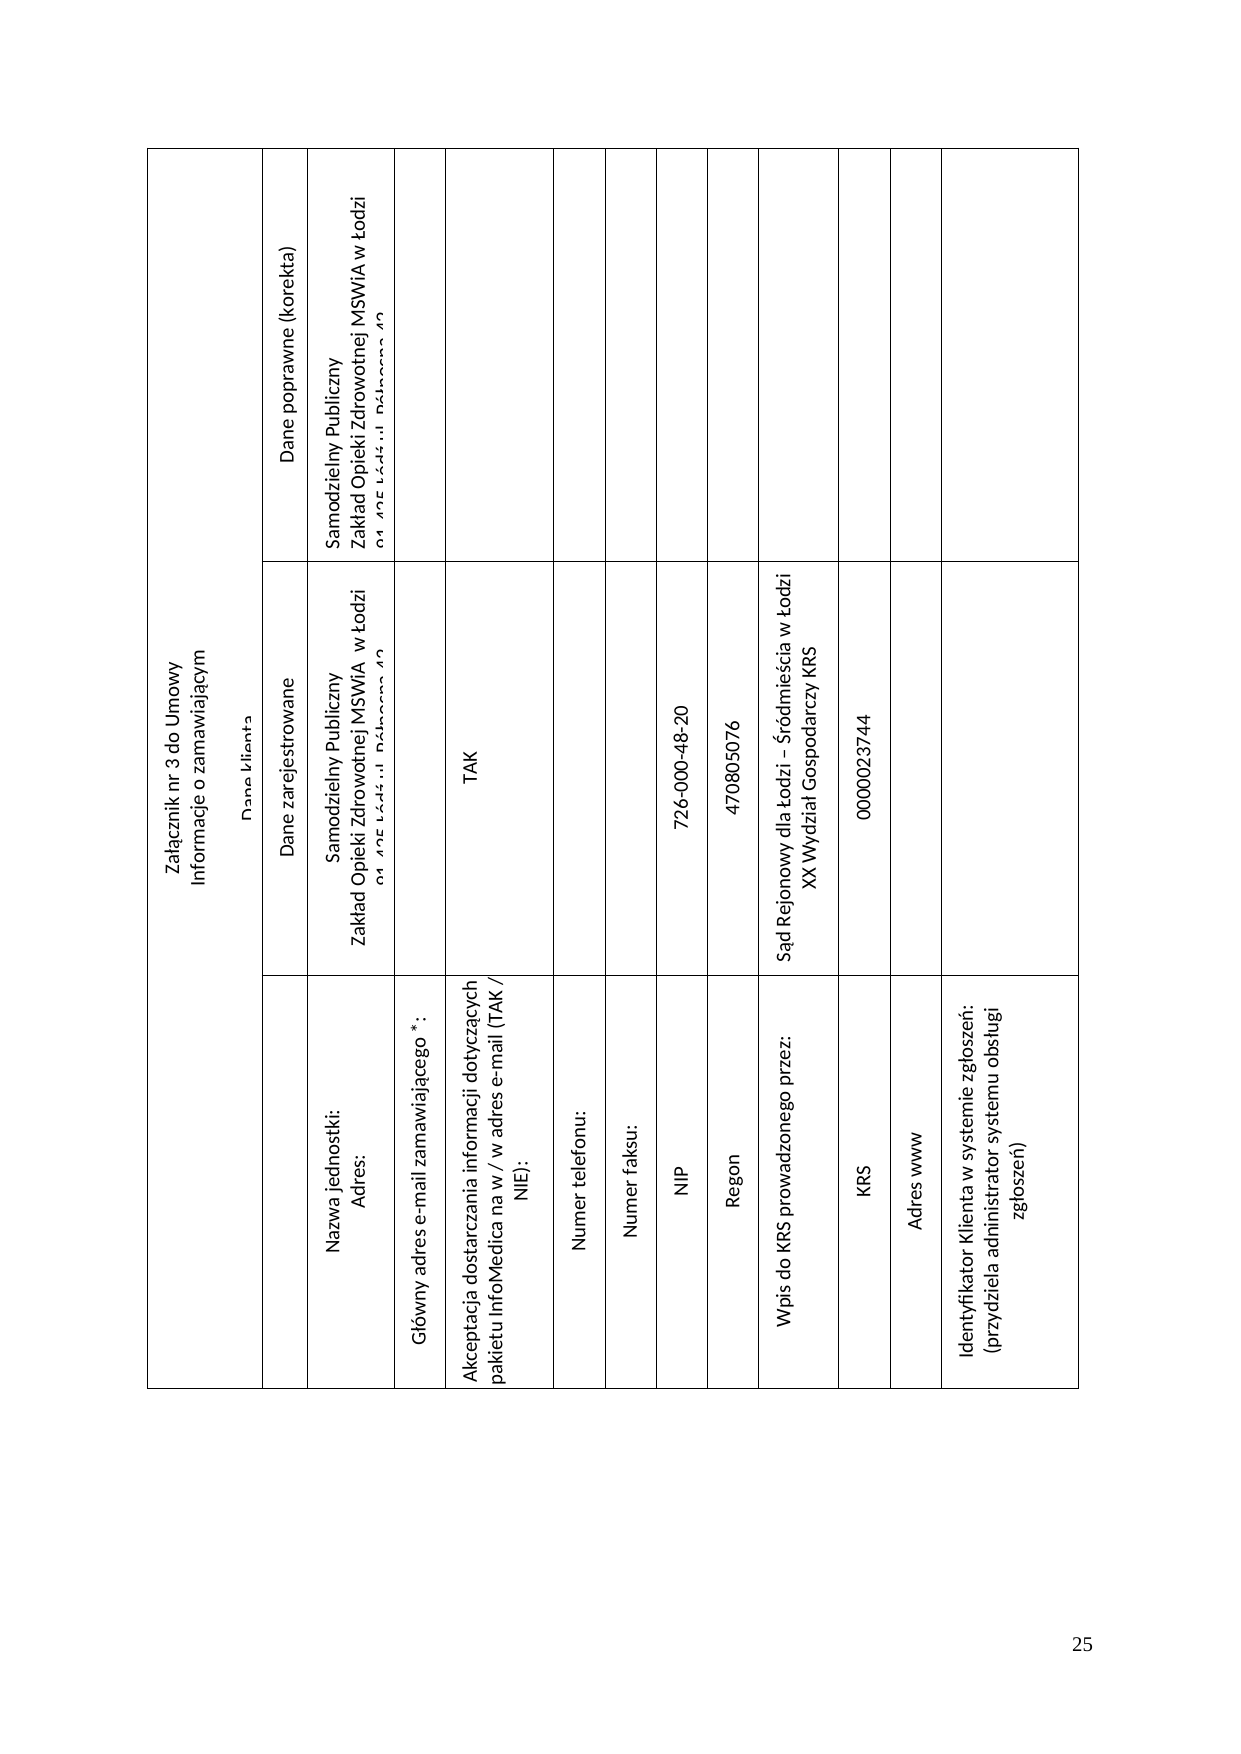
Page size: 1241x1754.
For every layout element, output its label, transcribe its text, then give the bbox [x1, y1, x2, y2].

table_cell 726-000-48-20 [657, 562, 707, 974]
table_header [395, 149, 445, 561]
table_cell Wpis do KRS prowadzonego przez: [759, 976, 838, 1388]
table_header [446, 149, 553, 561]
table_cell Akceptacja dostarczania informacji dotyczących pakietu InfoMedica na w / w adres e-mail (TAK / NIE): [446, 976, 553, 1388]
table_cell Regon [708, 976, 758, 1388]
table_header [554, 149, 605, 561]
table_header [657, 149, 707, 561]
table_cell 470805076 [708, 562, 758, 974]
table_cell [263, 976, 307, 1388]
table_cell Numer faksu: [606, 976, 656, 1388]
table_cell Sąd Rejonowy dla Łodzi – Śródmieścia w Łodzi XX Wydział Gospodarczy KRS [759, 562, 838, 974]
table_header [942, 149, 1078, 561]
table_header [891, 149, 941, 561]
table_cell Numer telefonu: [554, 976, 605, 1388]
table_cell 0000023744 [839, 562, 890, 974]
table_cell [606, 562, 656, 974]
table_cell TAK [446, 562, 553, 974]
table_header [759, 149, 838, 561]
table_cell [395, 562, 445, 974]
table_cell Samodzielny Publiczny Zakład Opieki Zdrowotnej MSWiA w Łodzi 91-425 Łódź ul. Północna 42 [308, 562, 394, 974]
table_cell [554, 562, 605, 974]
table_header Samodzielny Publiczny Zakład Opieki Zdrowotnej MSWiA w Łodzi 91-425 Łódź ul. Północna 42 [308, 149, 394, 561]
table_header Załącznik nr 3 do Umowy Informacje o zamawiającym Dane klienta [148, 149, 262, 1388]
table_header [708, 149, 758, 561]
table_cell Nazwa jednostki: Adres: [308, 976, 394, 1388]
table_header [606, 149, 656, 561]
table_cell NIP [657, 976, 707, 1388]
table_cell KRS [839, 976, 890, 1388]
table_cell [891, 562, 941, 974]
table_cell Główny adres e-mail zamawiającego *: [395, 976, 445, 1388]
table_cell Dane zarejestrowane [263, 562, 307, 974]
table_header Dane poprawne (korekta) [263, 149, 307, 561]
table_header [839, 149, 890, 561]
table_cell Identyfikator Klienta w systemie zgłoszeń: (przydziela adninistrator systemu obsługi zgłoszeń) [942, 976, 1078, 1388]
table_cell Adres www [891, 976, 941, 1388]
table_cell [942, 562, 1078, 974]
